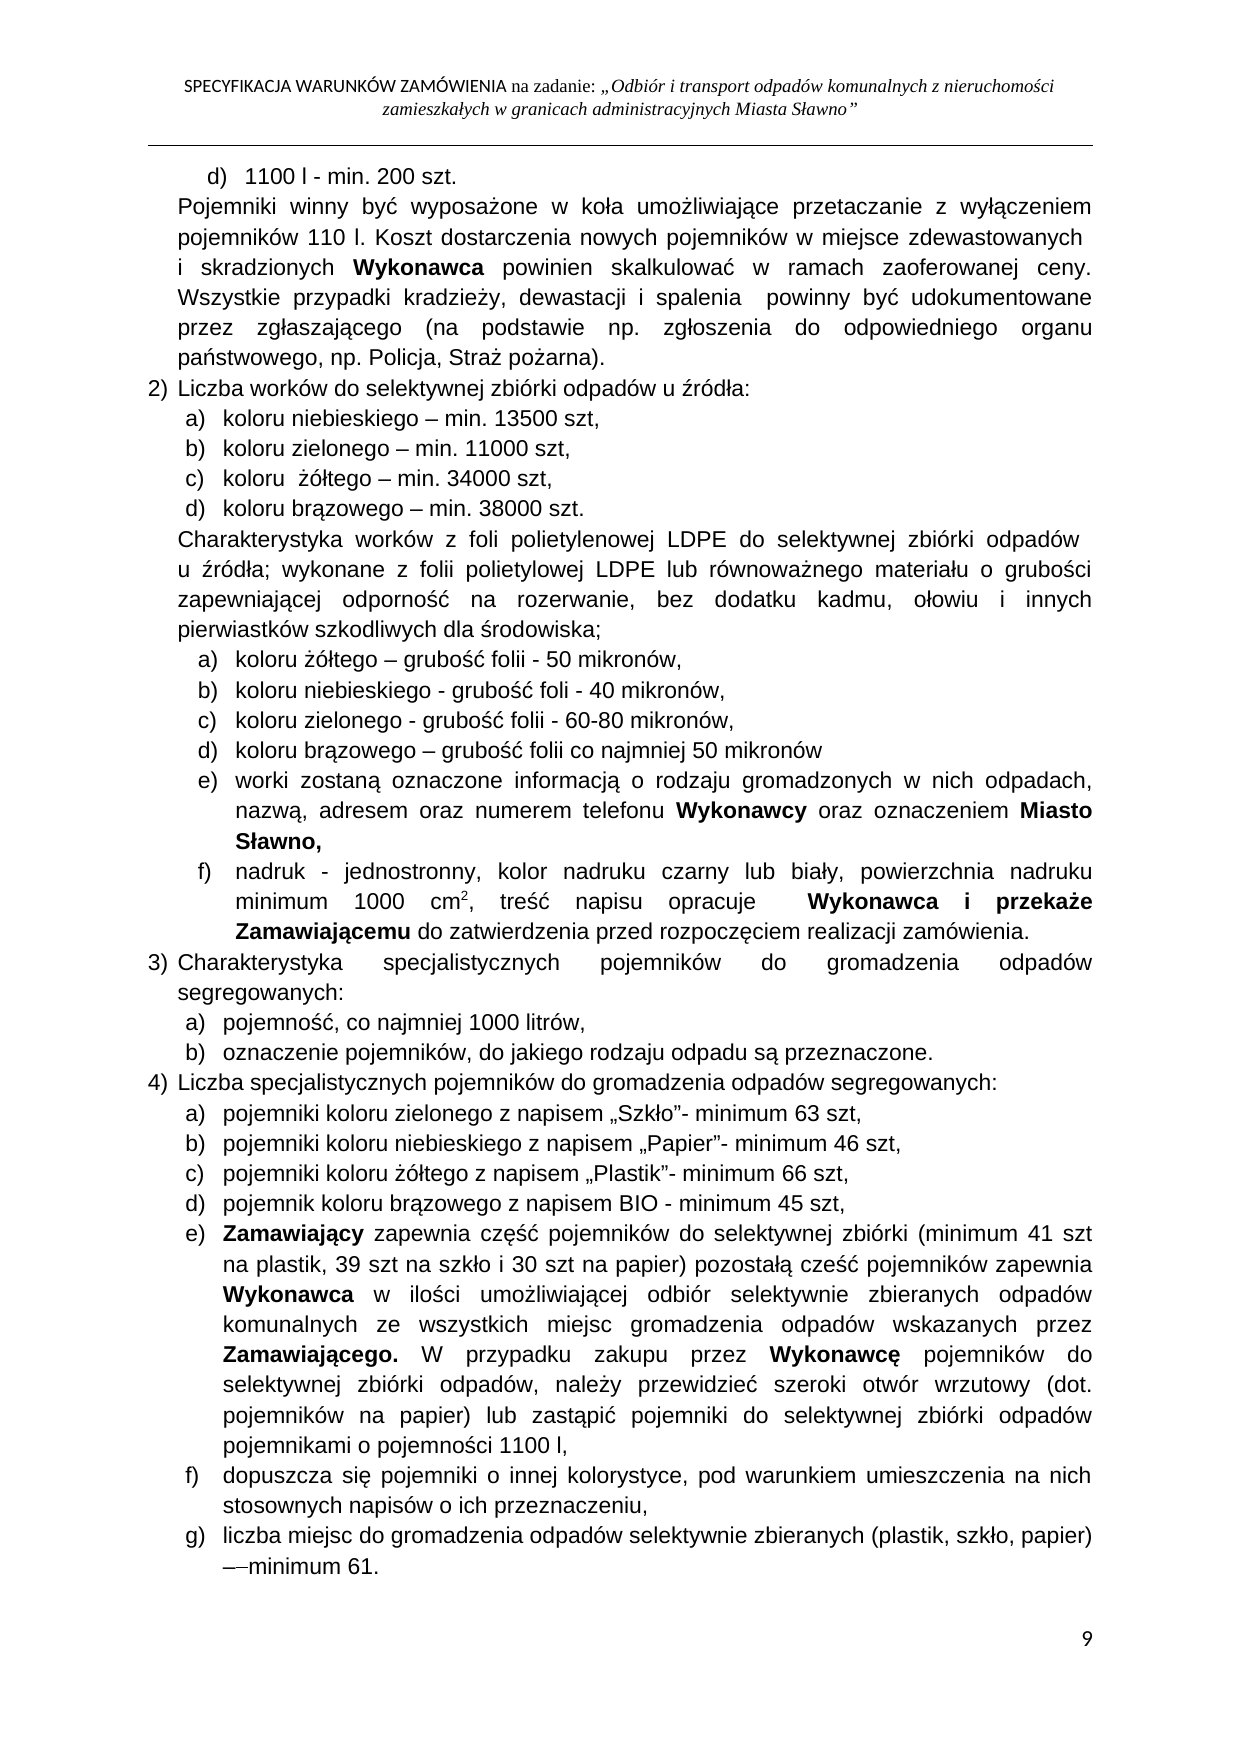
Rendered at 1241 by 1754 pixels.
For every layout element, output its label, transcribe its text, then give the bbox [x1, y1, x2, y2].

text Charakterystyka worków z foli polietylenowej LDPE do selektywnej zbiórki odpadów u źródła; wykonane z folii polietylowej LDPE lub równoważnego materiału o grubości zapewniającej odporność na rozerwanie, bez dodatku kadmu, ołowiu i innych pierwiastków szkodliwych dla środowiska; [177, 526, 1093, 643]
list 1100 l - min. 200 szt. [207, 163, 1093, 189]
list koloru brązowego – min. 38000 szt. [185, 495, 1093, 522]
list dopuszcza się pojemniki o innej kolorystyce, pod warunkiem umieszczenia na nich stosownych napisów o ich przeznaczeniu, [185, 1462, 1093, 1519]
list koloru zielonego - grubość folii - 60-80 mikronów, [198, 707, 1093, 733]
list pojemnik koloru brązowego z napisem BIO - minimum 45 szt, [185, 1190, 1093, 1217]
list koloru niebieskiego - grubość foli - 40 mikronów, [198, 677, 1093, 703]
list pojemność, co najmniej 1000 litrów, [185, 1009, 1093, 1035]
list koloru żółtego – min. 34000 szt, [185, 465, 1093, 492]
list Charakterystyka specjalistycznych pojemników do gromadzenia odpadów segregowanych: [148, 948, 1093, 1005]
list pojemniki koloru żółtego z napisem „Plastik”- minimum 66 szt, [185, 1160, 1093, 1186]
list pojemniki koloru zielonego z napisem „Szkło”- minimum 63 szt, [185, 1099, 1093, 1126]
list koloru brązowego – grubość folii co najmniej 50 mikronów [198, 737, 1093, 763]
list koloru żółtego – grubość folii - 50 mikronów, [198, 646, 1093, 673]
list worki zostaną oznaczone informacją o rodzaju gromadzonych w nich odpadach, nazwą, adresem oraz numerem telefonu Wykonawcy oraz oznaczeniem Miasto Sławno, [198, 767, 1093, 854]
list pojemniki koloru niebieskiego z napisem „Papier”- minimum 46 szt, [185, 1130, 1093, 1156]
list Liczba specjalistycznych pojemników do gromadzenia odpadów segregowanych: [148, 1069, 1093, 1096]
list oznaczenie pojemników, do jakiego rodzaju odpadu są przeznaczone. [185, 1039, 1093, 1066]
list liczba miejsc do gromadzenia odpadów selektywnie zbieranych (plastik, szkło, papier) – minimum 61. [185, 1522, 1093, 1579]
list koloru niebieskiego – min. 13500 szt, [185, 405, 1093, 431]
list koloru zielonego – min. 11000 szt, [185, 435, 1093, 461]
text Pojemniki winny być wyposażone w koła umożliwiające przetaczanie z wyłączeniem pojemników 110 l. Koszt dostarczenia nowych pojemników w miejsce zdewastowanych i skradzionych Wykonawca powinien skalkulować w ramach zaoferowanej ceny. Wszystkie przypadki kradzieży, dewastacji i spalenia powinny być udokumentowane przez zgłaszającego (na podstawie np. zgłoszenia do odpowiedniego organu państwowego, np. Policja, Straż pożarna). [177, 193, 1093, 371]
list nadruk - jednostronny, kolor nadruku czarny lub biały, powierzchnia nadruku minimum 1000 cm2, treść napisu opracuje Wykonawca i przekaże Zamawiającemu do zatwierdzenia przed rozpoczęciem realizacji zamówienia. [198, 858, 1093, 945]
list Liczba worków do selektywnej zbiórki odpadów u źródła: [148, 374, 1093, 401]
list Zamawiający zapewnia część pojemników do selektywnej zbiórki (minimum 41 szt na plastik, 39 szt na szkło i 30 szt na papier) pozostałą cześć pojemników zapewnia Wykonawca w ilości umożliwiającej odbiór selektywnie zbieranych odpadów komunalnych ze wszystkich miejsc gromadzenia odpadów wskazanych przez Zamawiającego. W przypadku zakupu przez Wykonawcę pojemników do selektywnej zbiórki odpadów, należy przewidzieć szeroki otwór wrzutowy (dot. pojemników na papier) lub zastąpić pojemniki do selektywnej zbiórki odpadów pojemnikami o pojemności 1100 l, [185, 1220, 1093, 1458]
